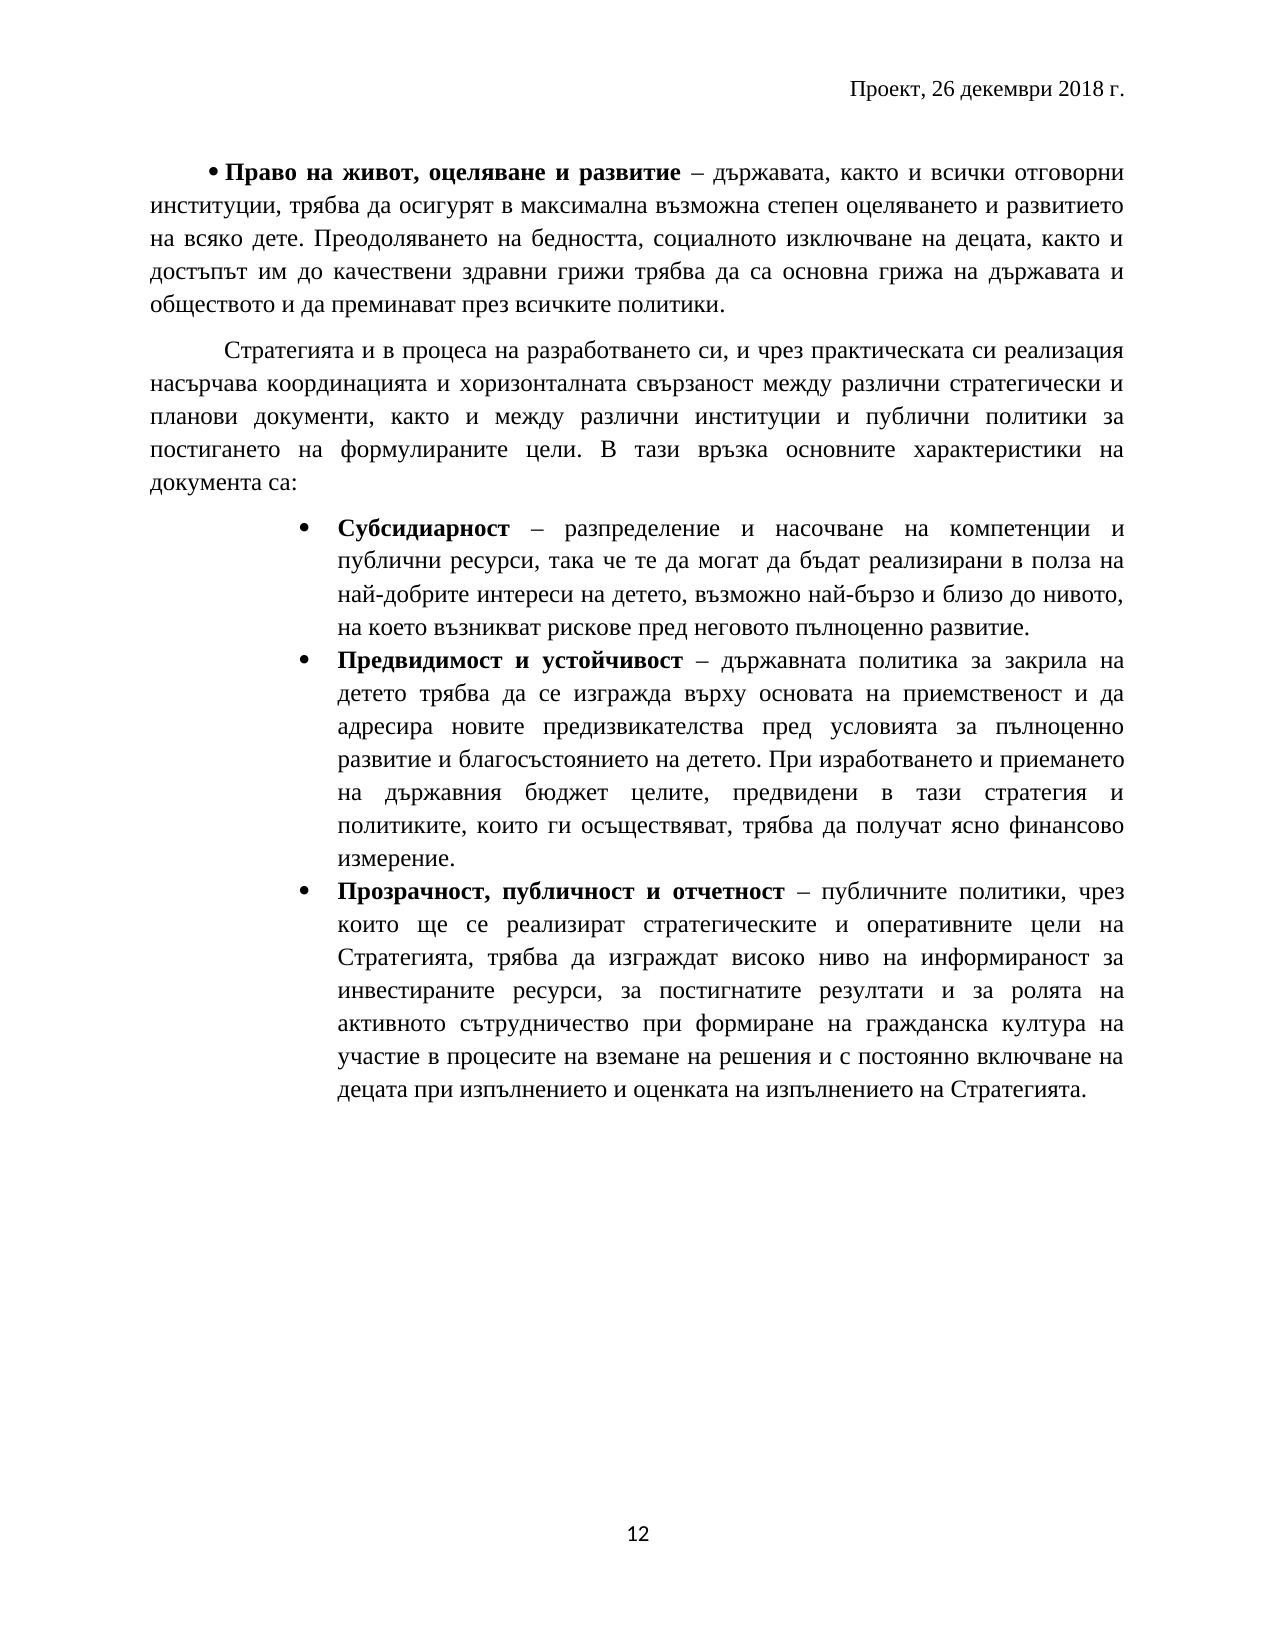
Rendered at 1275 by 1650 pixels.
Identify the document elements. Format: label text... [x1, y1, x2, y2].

list Право на живот, оцеляване и развитие – държавата, както и всички отговорни институции, трябва да осигурят в максимална възможна степен оцеляването и развитието на всяко дете. Преодоляването на бедността, социалното изключване на децата, както и достъпът им до качествени здравни грижи трябва да са основна грижа на държавата и обществото и да преминават през всичките политики. [150, 157, 1125, 318]
list Прозрачност, публичност и отчетност – публичните политики, чрез които ще се реализират стратегическите и оперативните цели на Стратегията, трябва да изграждат високо ниво на информираност за инвестираните ресурси, за постигнатите резултати и за ролята на активното сътрудничество при формиране на гражданска култура на участие в процесите на вземане на решения и с постоянно включване на децата при изпълнението и оценката на изпълнението на Стратегията. [300, 876, 1125, 1103]
list Субсидиарност – разпределение и насочване на компетенции и публични ресурси, така че те да могат да бъдат реализирани в полза на най-добрите интереси на детето, възможно най-бързо и близо до нивото, на което възникват рискове пред неговото пълноценно развитие. [300, 513, 1125, 640]
list Предвидимост и устойчивост – държавната политика за закрила на детето трябва да се изгражда върху основата на приемственост и да адресира новите предизвикателства пред условията за пълноценно развитие и благосъстоянието на детето. При изработването и приемането на държавния бюджет целите, предвидени в тази стратегия и политиките, които ги осъществяват, трябва да получат ясно финансово измерение. [300, 645, 1125, 872]
text Стратегията и в процеса на разработването си, и чрез практическата си реализация насърчава координацията и хоризонталната свързаност между различни стратегически и планови документи, както и между различни институции и публични политики за постигането на формулираните цели. В тази връзка основните характеристики на документа са: [150, 335, 1125, 496]
